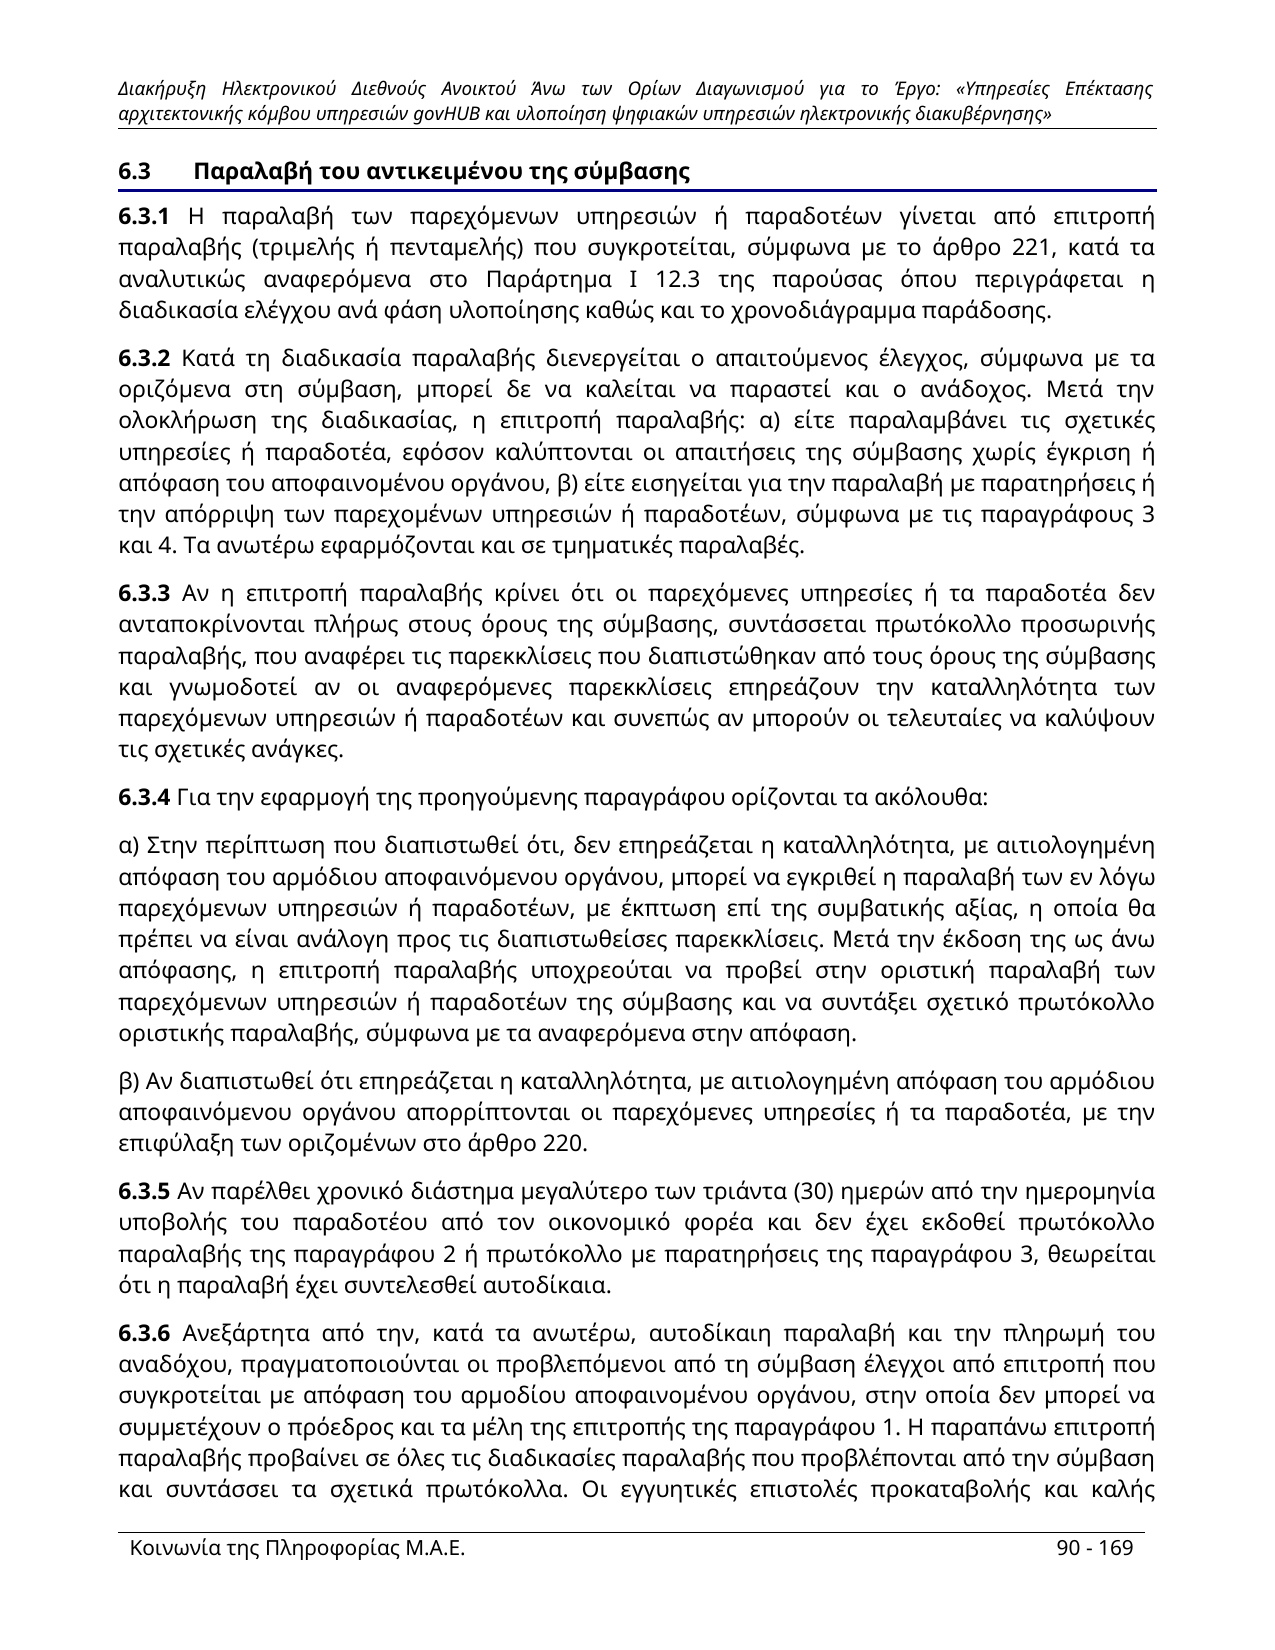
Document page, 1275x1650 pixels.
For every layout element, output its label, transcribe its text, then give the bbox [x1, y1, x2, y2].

text 6.3.2 Κατά τη διαδικασία παραλαβής διενεργείται ο απαιτούμενος έλεγχος, σύμφωνα με τα οριζόμενα στη σύμβαση, μπορεί δε να καλείται να παραστεί και ο ανάδοχος. Μετά την ολοκλήρωση της διαδικασίας, η επιτροπή παραλαβής: α) είτε παραλαμβάνει τις σχετικές υπηρεσίες ή παραδοτέα, εφόσον καλύπτονται οι απαιτήσεις της σύμβασης χωρίς έγκριση ή απόφαση του αποφαινομένου οργάνου, β) είτε εισηγείται για την παραλαβή με παρατηρήσεις ή την απόρριψη των παρεχομένων υπηρεσιών ή παραδοτέων, σύμφωνα με τις παραγράφους 3 και 4. Τα ανωτέρω εφαρμόζονται και σε τμηματικές παραλαβές. [118, 342, 1157, 561]
text 6.3.1 Η παραλαβή των παρεχόμενων υπηρεσιών ή παραδοτέων γίνεται από επιτροπή παραλαβής (τριμελής ή πενταμελής) που συγκροτείται, σύμφωνα με το άρθρο 221, κατά τα αναλυτικώς αναφερόμενα στο Παράρτημα Ι 12.3 της παρούσας όπου περιγράφεται η διαδικασία ελέγχου ανά φάση υλοποίησης καθώς και το χρονοδιάγραμμα παράδοσης. [118, 200, 1157, 325]
text 6.3.5 Αν παρέλθει χρονικό διάστημα μεγαλύτερο των τριάντα (30) ημερών από την ημερομηνία υποβολής του παραδοτέου από τον οικονομικό φορέα και δεν έχει εκδοθεί πρωτόκολλο παραλαβής της παραγράφου 2 ή πρωτόκολλο με παρατηρήσεις της παραγράφου 3, θεωρείται ότι η παραλαβή έχει συντελεσθεί αυτοδίκαια. [118, 1175, 1157, 1300]
text β) Αν διαπιστωθεί ότι επηρεάζεται η καταλληλότητα, με αιτιολογημένη απόφαση του αρμόδιου αποφαινόμενου οργάνου απορρίπτονται οι παρεχόμενες υπηρεσίες ή τα παραδοτέα, με την επιφύλαξη των οριζομένων στο άρθρο 220. [118, 1065, 1157, 1158]
text 6.3.3 Αν η επιτροπή παραλαβής κρίνει ότι οι παρεχόμενες υπηρεσίες ή τα παραδοτέα δεν ανταποκρίνονται πλήρως στους όρους της σύμβασης, συντάσσεται πρωτόκολλο προσωρινής παραλαβής, που αναφέρει τις παρεκκλίσεις που διαπιστώθηκαν από τους όρους της σύμβασης και γνωμοδοτεί αν οι αναφερόμενες παρεκκλίσεις επηρεάζουν την καταλληλότητα των παρεχόμενων υπηρεσιών ή παραδοτέων και συνεπώς αν μπορούν οι τελευταίες να καλύψουν τις σχετικές ανάγκες. [118, 577, 1157, 765]
text 6.3.4 Για την εφαρμογή της προηγούμενης παραγράφου ορίζονται τα ακόλουθα: [118, 781, 1157, 813]
subtitle Παραλαβή του αντικειμένου της σύμβασης [118, 155, 1157, 189]
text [118, 1317, 1157, 1504]
text α) Στην περίπτωση που διαπιστωθεί ότι, δεν επηρεάζεται η καταλληλότητα, με αιτιολογημένη απόφαση του αρμόδιου αποφαινόμενου οργάνου, μπορεί να εγκριθεί η παραλαβή των εν λόγω παρεχόμενων υπηρεσιών ή παραδοτέων, με έκπτωση επί της συμβατικής αξίας, η οποία θα πρέπει να είναι ανάλογη προς τις διαπιστωθείσες παρεκκλίσεις. Μετά την έκδοση της ως άνω απόφασης, η επιτροπή παραλαβής υποχρεούται να προβεί στην οριστική παραλαβή των παρεχόμενων υπηρεσιών ή παραδοτέων της σύμβασης και να συντάξει σχετικό πρωτόκολλο οριστικής παραλαβής, σύμφωνα με τα αναφερόμενα στην απόφαση. [118, 829, 1157, 1048]
